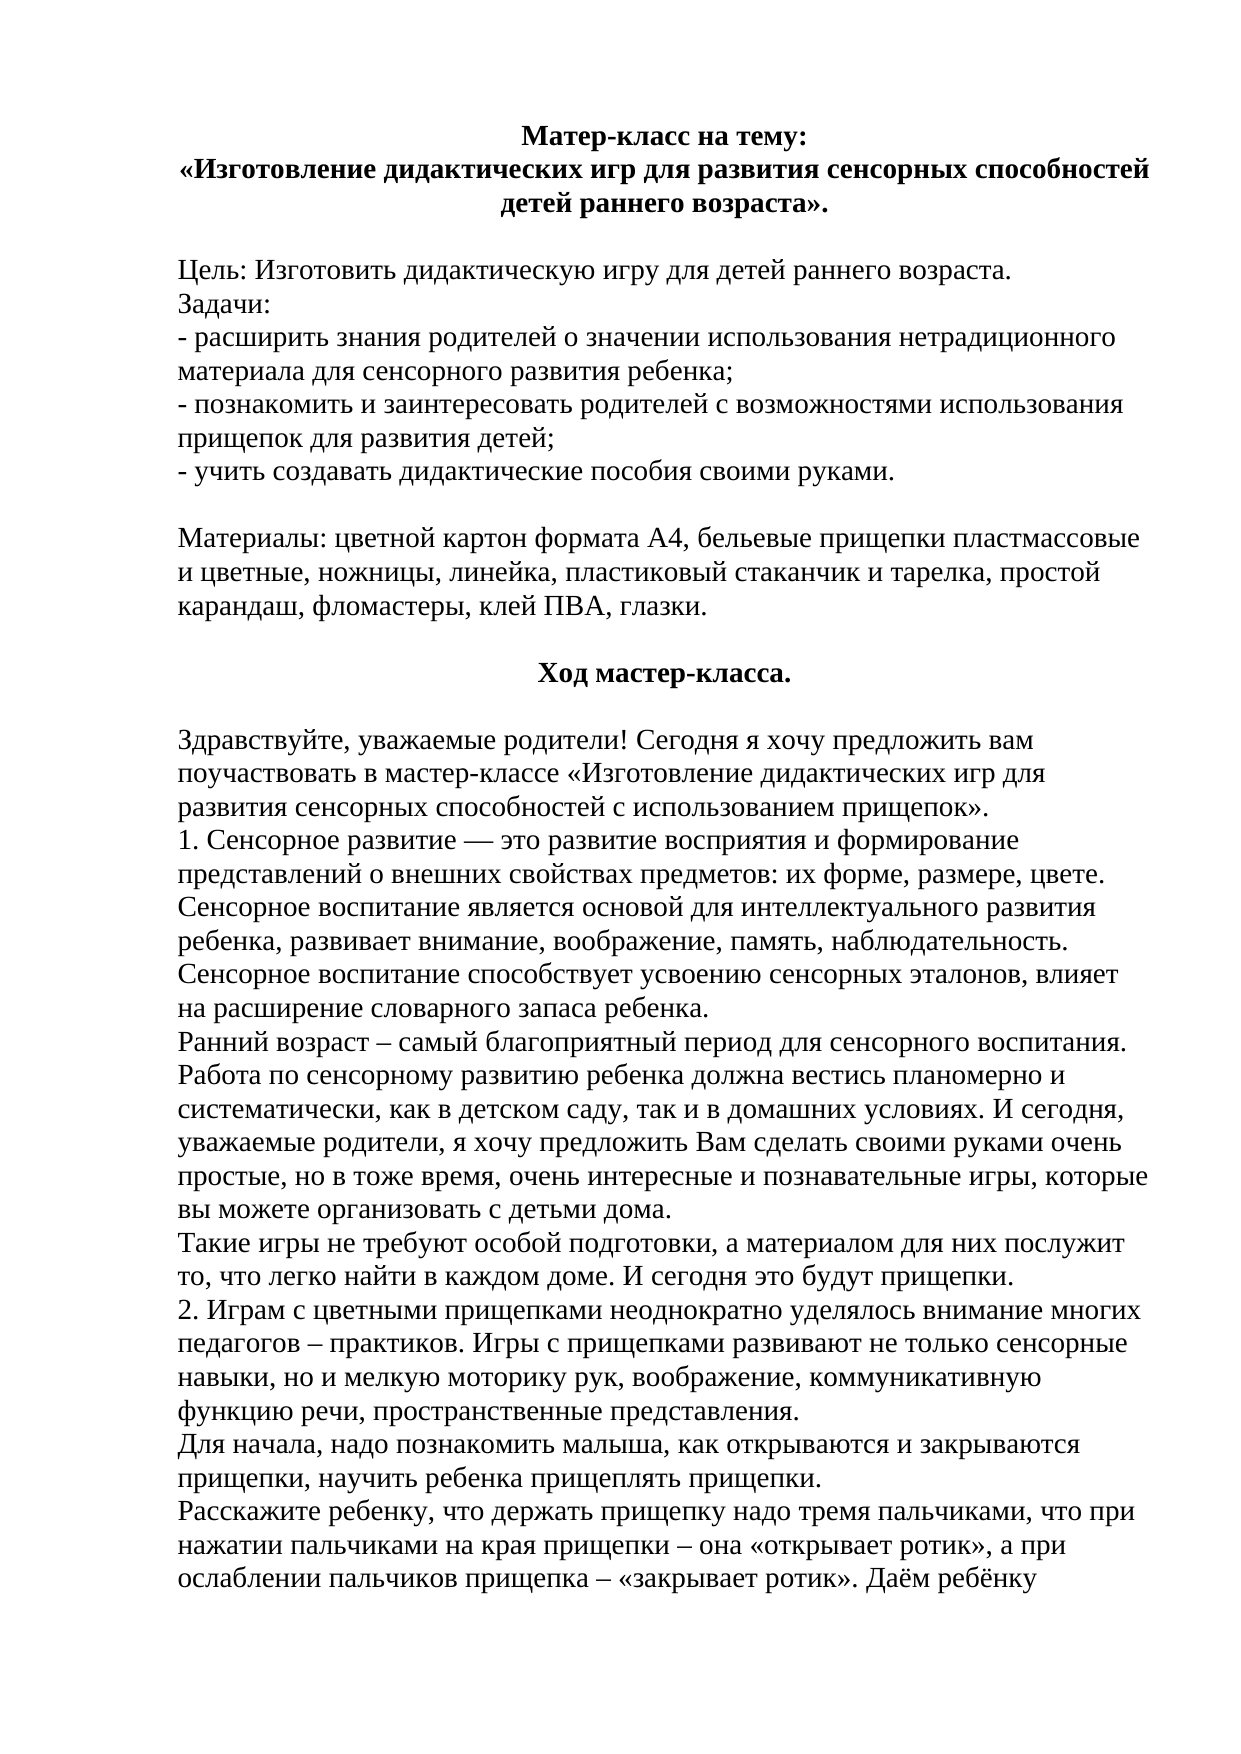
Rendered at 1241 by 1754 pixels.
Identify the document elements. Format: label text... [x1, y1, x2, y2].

text Ход мастер-класса. [177, 655, 1152, 688]
text Матер-класс на тему: [177, 118, 1152, 152]
text Ранний возраст – самый благоприятный период для сенсорного воспитания. [177, 1024, 1152, 1057]
text Для начала, надо познакомить малыша, как открываются и закрываются прищепки, научить ребенка прищеплять прищепки. [177, 1426, 1152, 1493]
text 2. Играм с цветными прищепками неоднократно уделялось внимание многих педагогов – практиков. Игры с прищепками развивают не только сенсорные навыки, но и мелкую моторику рук, воображение, коммуникативную функцию речи, пространственные представления. [177, 1292, 1152, 1426]
text Здравствуйте, уважаемые родители! Сегодня я хочу предложить вам поучаствовать в мастер-классе «Изготовление дидактических игр для развития сенсорных способностей с использованием прищепок». [177, 722, 1152, 822]
text - расширить знания родителей о значении использования нетрадиционного материала для сенсорного развития ребенка; [177, 319, 1152, 386]
text Работа по сенсорному развитию ребенка должна вестись планомерно и систематически, как в детском саду, так и в домашних условиях. И сегодня, уважаемые родители, я хочу предложить Вам сделать своими руками очень простые, но в тоже время, очень интересные и познавательные игры, которые вы можете организовать с детьми дома. [177, 1057, 1152, 1225]
text - познакомить и заинтересовать родителей с возможностями использования прищепок для развития детей; [177, 386, 1152, 453]
text 1. Сенсорное развитие — это развитие восприятия и формирование представлений о внешних свойствах предметов: их форме, размере, цвете. [177, 822, 1152, 889]
text Такие игры не требуют особой подготовки, а материалом для них послужит то, что легко найти в каждом доме. И сегодня это будут прищепки. [177, 1225, 1152, 1292]
text Цель: Изготовить дидактическую игру для детей раннего возраста. [177, 252, 1152, 286]
text Задачи: [177, 286, 1152, 319]
text «Изготовление дидактических игр для развития сенсорных способностей детей раннего возраста». [177, 152, 1152, 219]
text Сенсорное воспитание является основой для интеллектуального развития ребенка, развивает внимание, воображение, память, наблюдательность. Сенсорное воспитание способствует усвоению сенсорных эталонов, влияет на расширение словарного запаса ребенка. [177, 889, 1152, 1024]
text - учить создавать дидактические пособия своими руками. [177, 453, 1152, 487]
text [177, 1493, 1152, 1594]
text Материалы: цветной картон формата А4, бельевые прищепки пластмассовые и цветные, ножницы, линейка, пластиковый стаканчик и тарелка, простой карандаш, фломастеры, клей ПВА, глазки. [177, 521, 1152, 621]
